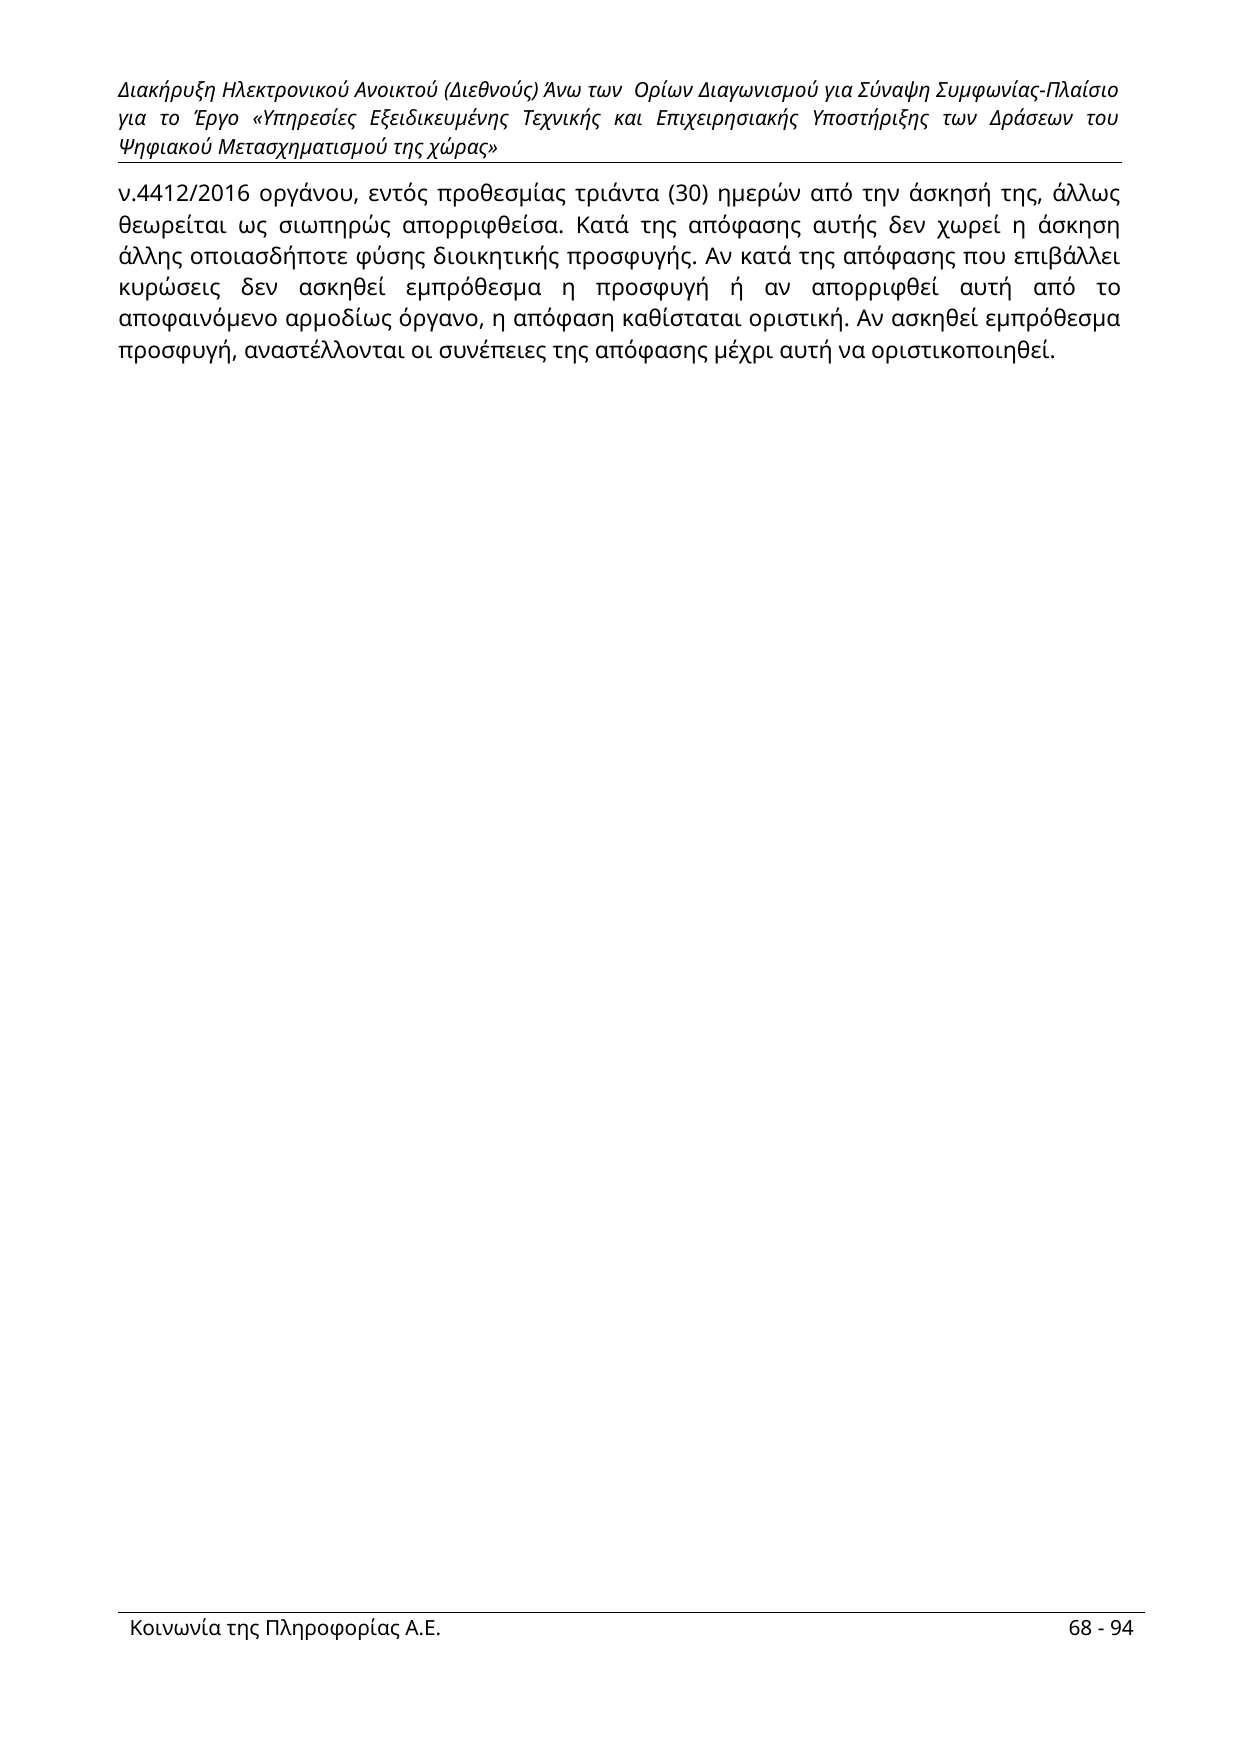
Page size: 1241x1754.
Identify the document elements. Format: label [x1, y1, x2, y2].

text [118, 177, 1122, 365]
